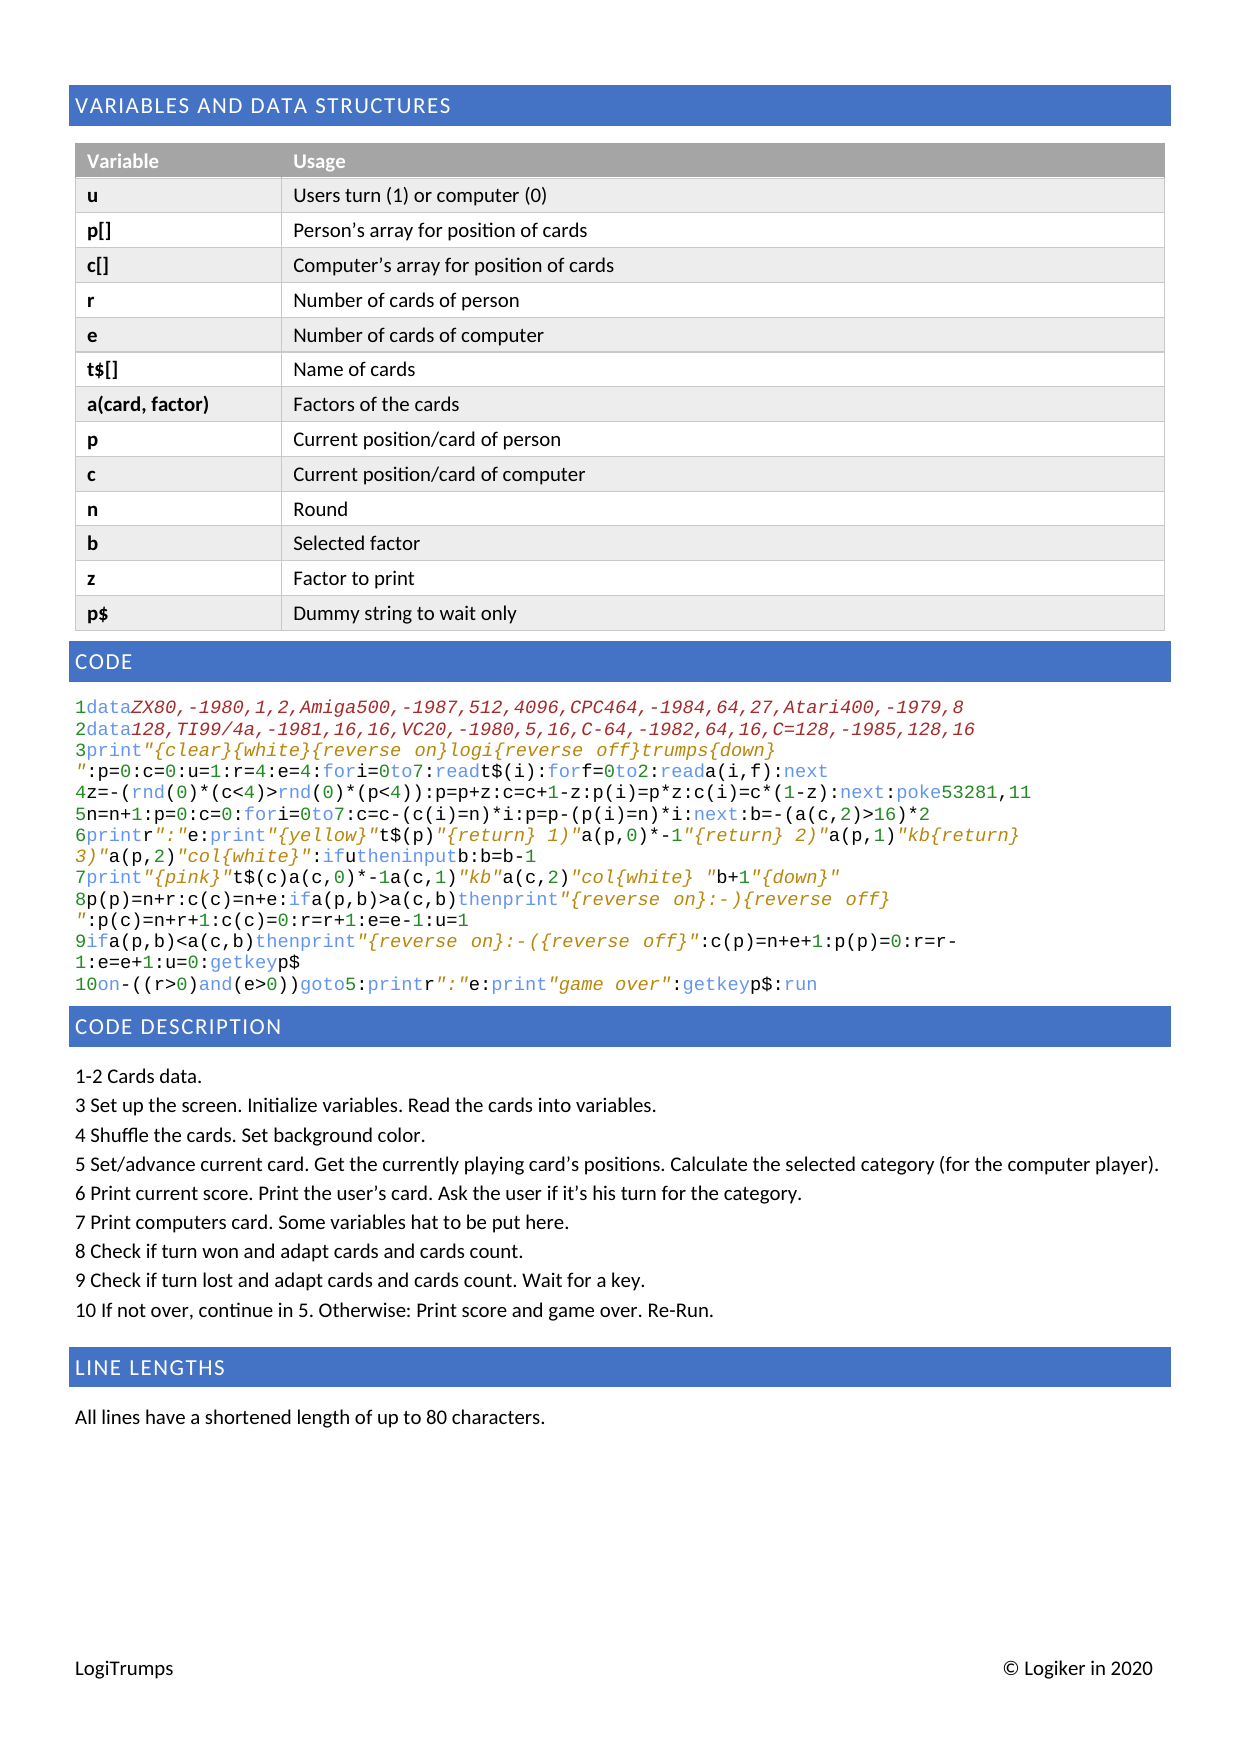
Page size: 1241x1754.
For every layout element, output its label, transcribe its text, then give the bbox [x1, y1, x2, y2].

table_cell Number of cards of person [282, 283, 1164, 317]
text 4z=-(rnd(0)*(c<4)>rnd(0)*(p<4)):p=p+z:c=c+1-z:p(i)=p*z:c(i)=c*(1-z):next:poke53281,11 [75, 783, 1165, 804]
subtitle Code description [75, 1013, 1165, 1041]
table_cell Current position/card of person [282, 422, 1164, 456]
text 6printr":"e:print"{yellow}"t$(p)"{return} 1)"a(p,0)*-1"{return} 2)"a(p,1)"kb{return} 3)"a(p,2)"col{white}":ifutheninputb:b=b-1 [75, 826, 1165, 868]
table_cell Person’s array for position of cards [282, 213, 1164, 247]
table_cell Computer’s array for position of cards [282, 248, 1164, 282]
table_header Usage [282, 144, 1164, 177]
table_cell r [76, 283, 281, 317]
table_cell c [76, 457, 281, 491]
table_cell e [76, 318, 281, 351]
table_cell u [76, 179, 281, 212]
text 10on-((r>0)and(e>0))goto5:printr":"e:print"game over":getkeyp$:run [75, 974, 1165, 996]
text 3print"{clear}{white}{reverse on}logi{reverse off}trumps{down}":p=0:c=0:u=1:r=4:e=4:fori=0to7:readt$(i):forf=0to2:reada(i,f):next [75, 741, 1165, 783]
table_cell Dummy string to wait only [282, 596, 1164, 630]
table_cell c[] [76, 248, 281, 282]
table_cell p[] [76, 213, 281, 247]
table_cell Round [282, 492, 1164, 525]
table_cell Current position/card of computer [282, 457, 1164, 491]
table_cell Users turn (1) or computer (0) [282, 179, 1164, 212]
subtitle Code [75, 648, 1165, 675]
table_cell b [76, 526, 281, 560]
text 5n=n+1:p=0:c=0:fori=0to7:c=c-(c(i)=n)*i:p=p-(p(i)=n)*i:next:b=-(a(c,2)>16)*2 [75, 804, 1165, 826]
table_cell z [76, 561, 281, 595]
table_cell Factor to print [282, 561, 1164, 595]
text 1-2 Cards data. 3 Set up the screen. Initialize variables. Read the cards into variables. 4 Shuffle the cards. Set background color. 5 Set/advance current card. Get the currently playing card’s positions. Calculate the selected category (for the computer player). 6 Print current score. Print the user’s card. Ask the user if it’s his turn for the category. 7 Print computers card. Some variables hat to be put here. 8 Check if turn won and adapt cards and cards count. 9 Check if turn lost and adapt cards and cards count. Wait for a key. 10 If not over, continue in 5. Otherwise: Print score and game over. Re-Run. [75, 1063, 1165, 1322]
text 8p(p)=n+r:c(c)=n+e:ifa(p,b)>a(c,b)thenprint"{reverse on}:-){reverse off}":p(c)=n+r+1:c(c)=0:r=r+1:e=e-1:u=1 [75, 889, 1165, 932]
table_header Variable [76, 144, 281, 177]
text 9ifa(p,b)<a(c,b)thenprint"{reverse on}:-({reverse off}":c(p)=n+e+1:p(p)=0:r=r-1:e=e+1:u=0:getkeyp$ [75, 932, 1165, 974]
text All lines have a shortened length of up to 80 characters. [75, 1404, 1165, 1429]
table_cell Name of cards [282, 353, 1164, 386]
text 7print"{pink}"t$(c)a(c,0)*-1a(c,1)"kb"a(c,2)"col{white} "b+1"{down}" [75, 868, 1165, 889]
subtitle Line lengths [75, 1353, 1165, 1381]
table_cell Factors of the cards [282, 387, 1164, 421]
subtitle Variables and Data Structures [75, 92, 1165, 120]
text 1dataZX80,-1980,1,2,Amiga500,-1987,512,4096,CPC464,-1984,64,27,Atari400,-1979,8 [75, 698, 1165, 719]
table_cell p$ [76, 596, 281, 630]
table_cell Selected factor [282, 526, 1164, 560]
text 2data128,TI99/4a,-1981,16,16,VC20,-1980,5,16,C-64,-1982,64,16,C=128,-1985,128,16 [75, 719, 1165, 741]
table_cell p [76, 422, 281, 456]
table_cell t$[] [76, 353, 281, 386]
table_cell Number of cards of computer [282, 318, 1164, 351]
table_cell n [76, 492, 281, 525]
table_cell a(card, factor) [76, 387, 281, 421]
